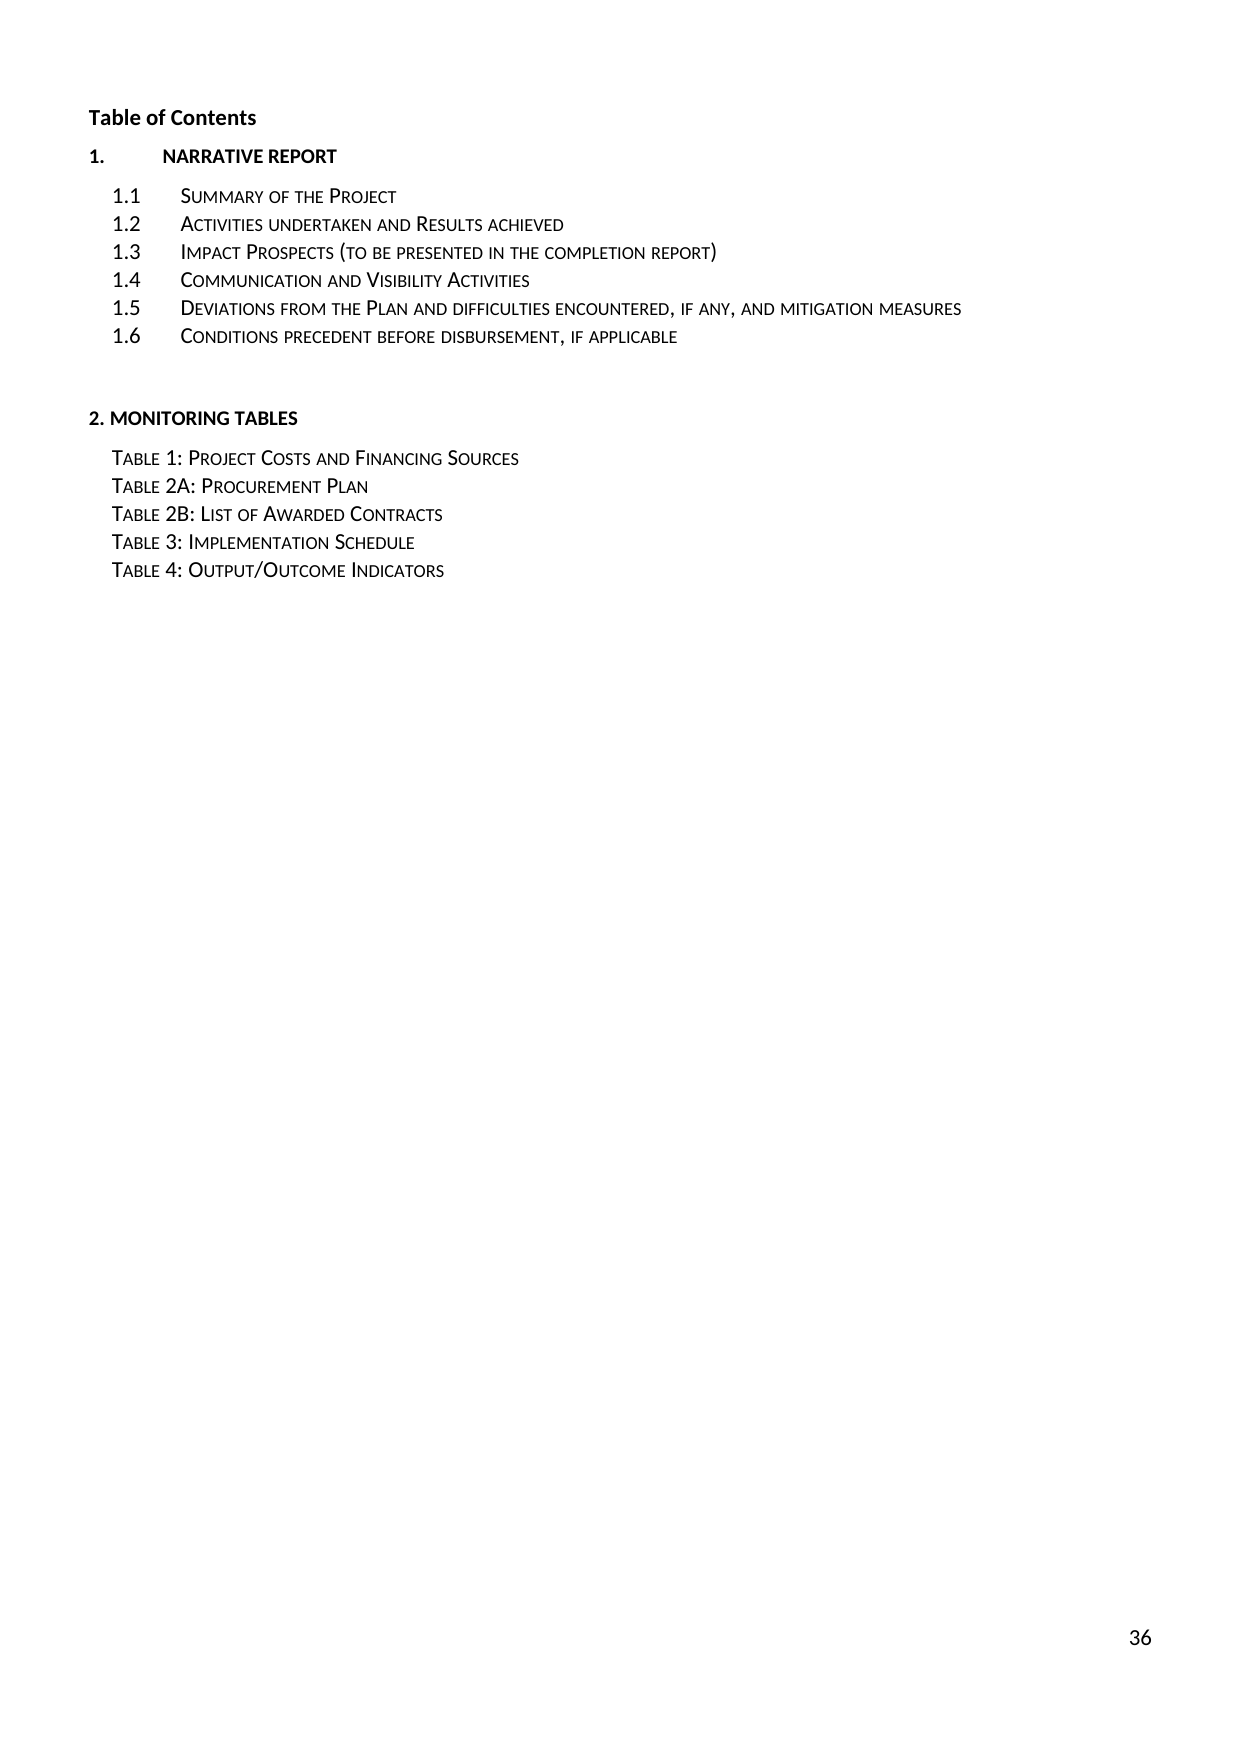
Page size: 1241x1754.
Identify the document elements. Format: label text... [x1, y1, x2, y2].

text Table 3: Implementation Schedule [112, 527, 1152, 555]
text 1.1 Summary of the Project [112, 181, 1152, 209]
text 1.5 Deviations from the Plan and difficulties encountered, if any, and mitigation measures [112, 293, 1152, 322]
text Table of Contents [89, 103, 1152, 131]
text 1.4 Communication and Visibility Activities [112, 266, 1152, 293]
text 1.3 Impact Prospects (to be presented in the completion report) [112, 237, 1152, 266]
text 2. Monitoring tables [89, 405, 1152, 430]
text Table 1: Project Costs and Financing Sources [112, 443, 1152, 471]
text Table 2B: List of Awarded Contracts [112, 499, 1152, 527]
text Table 2A: Procurement Plan [112, 471, 1152, 499]
text 1. Narrative Report [89, 143, 1152, 169]
text 1.2 Activities undertaken and Results achieved [112, 209, 1152, 237]
text 1.6 Conditions precedent before disbursement, if applicable [112, 322, 1152, 349]
text Table 4: Output/Outcome Indicators [112, 555, 1152, 583]
